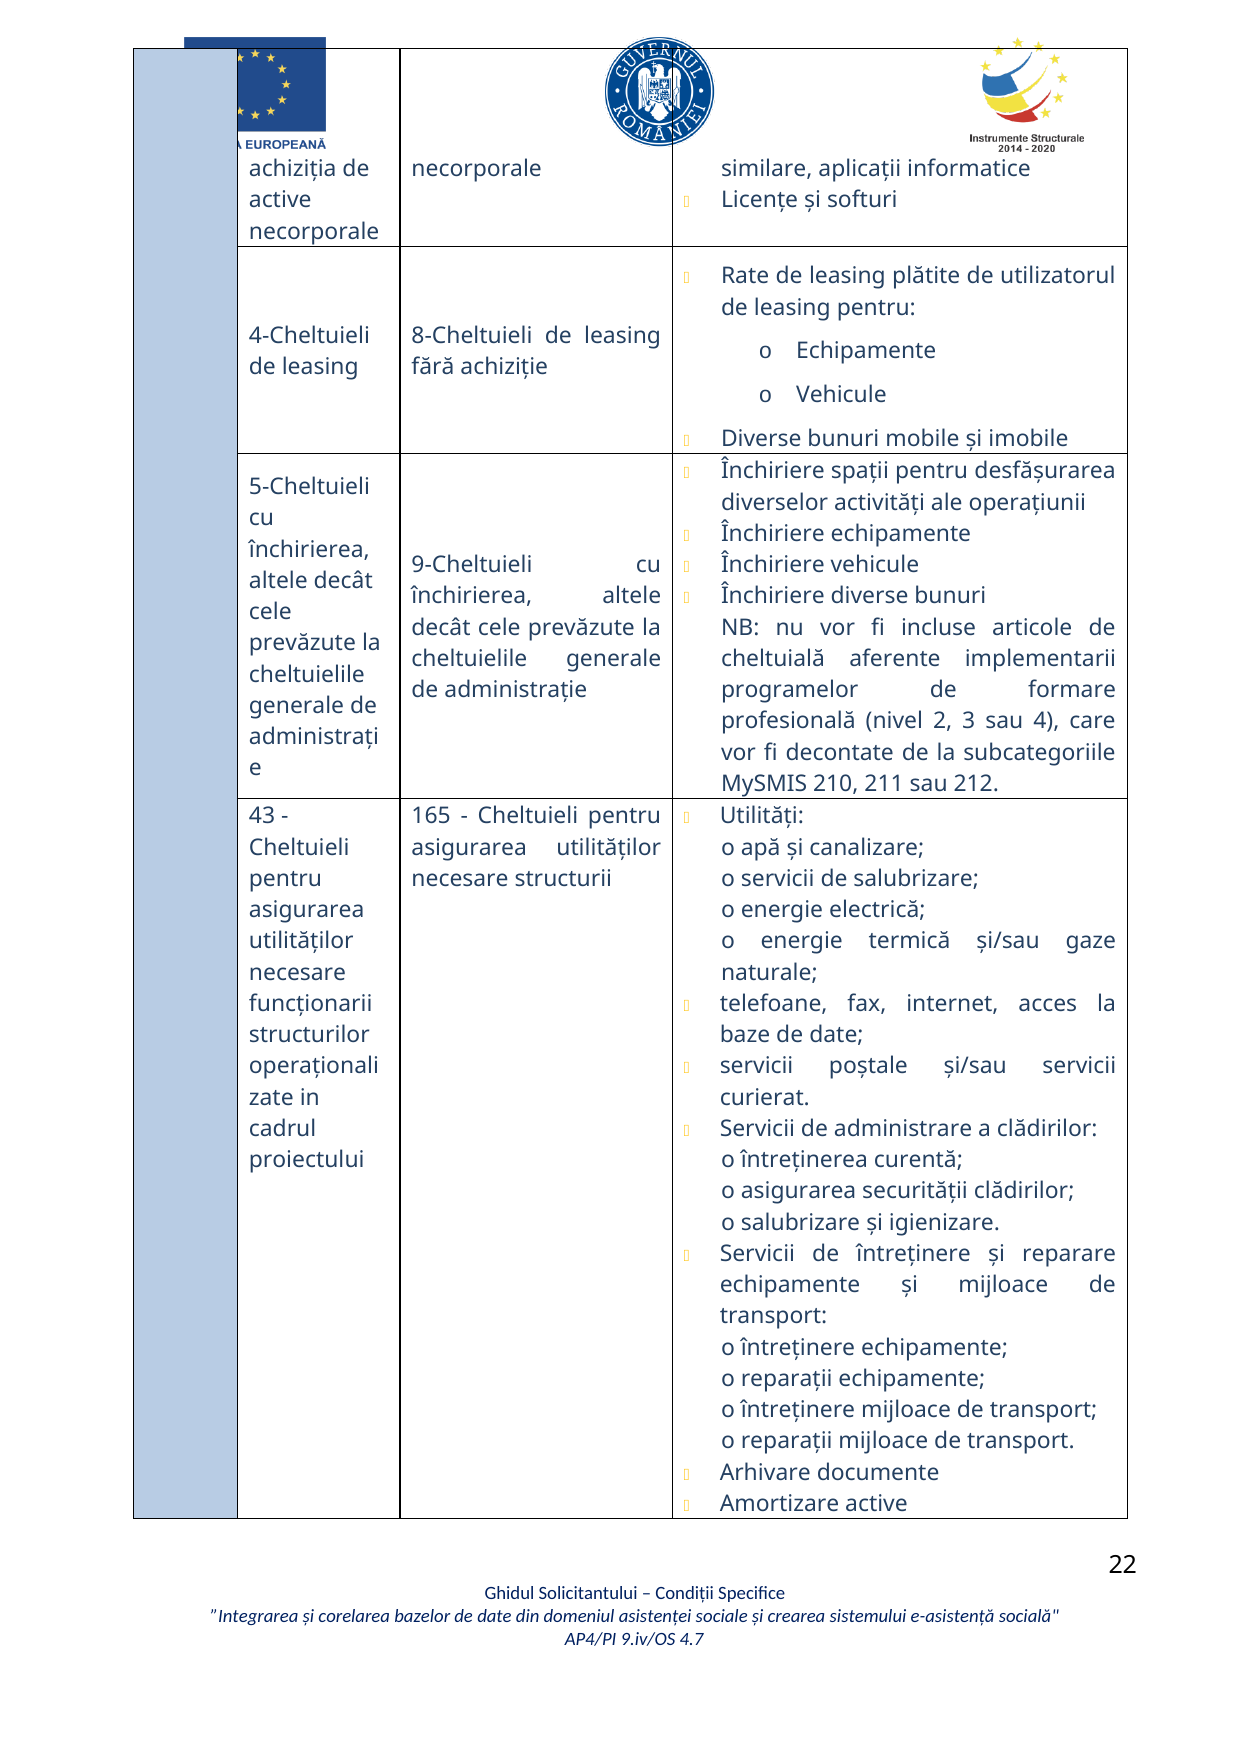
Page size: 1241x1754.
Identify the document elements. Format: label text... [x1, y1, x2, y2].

table_cell 8-Cheltuieli de leasing fără achiziție [401, 247, 672, 453]
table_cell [401, 49, 672, 246]
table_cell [673, 49, 1127, 246]
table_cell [673, 799, 1127, 1518]
picture [603, 35, 715, 48]
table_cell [238, 49, 399, 246]
picture [184, 37, 326, 48]
table_cell 4-Cheltuieli de leasing [238, 247, 399, 453]
picture [970, 37, 1084, 48]
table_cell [401, 799, 672, 1518]
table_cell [238, 799, 399, 1518]
table_cell 5-Cheltuieli cu închirierea, altele decât cele prevăzute la cheltuielile generale de administrație [238, 454, 399, 798]
table_cell Închiriere spații pentru desfășurarea diverselor activități ale operațiunii Închiriere echipamente Închiriere vehicule Închiriere diverse bunuri NB: nu vor fi incluse articole de cheltuială aferente implementarii programelor de formare profesională (nivel 2, 3 sau 4), care vor fi decontate de la subcategoriile MySMIS 210, 211 sau 212. [673, 454, 1127, 798]
table_cell 9-Cheltuieli cu închirierea, altele decât cele prevăzute la cheltuielile generale de administrație [401, 454, 672, 798]
table_cell Rate de leasing plătite de utilizatorul de leasing pentru: Echipamente Vehicule Diverse bunuri mobile şi imobile [673, 247, 1127, 453]
